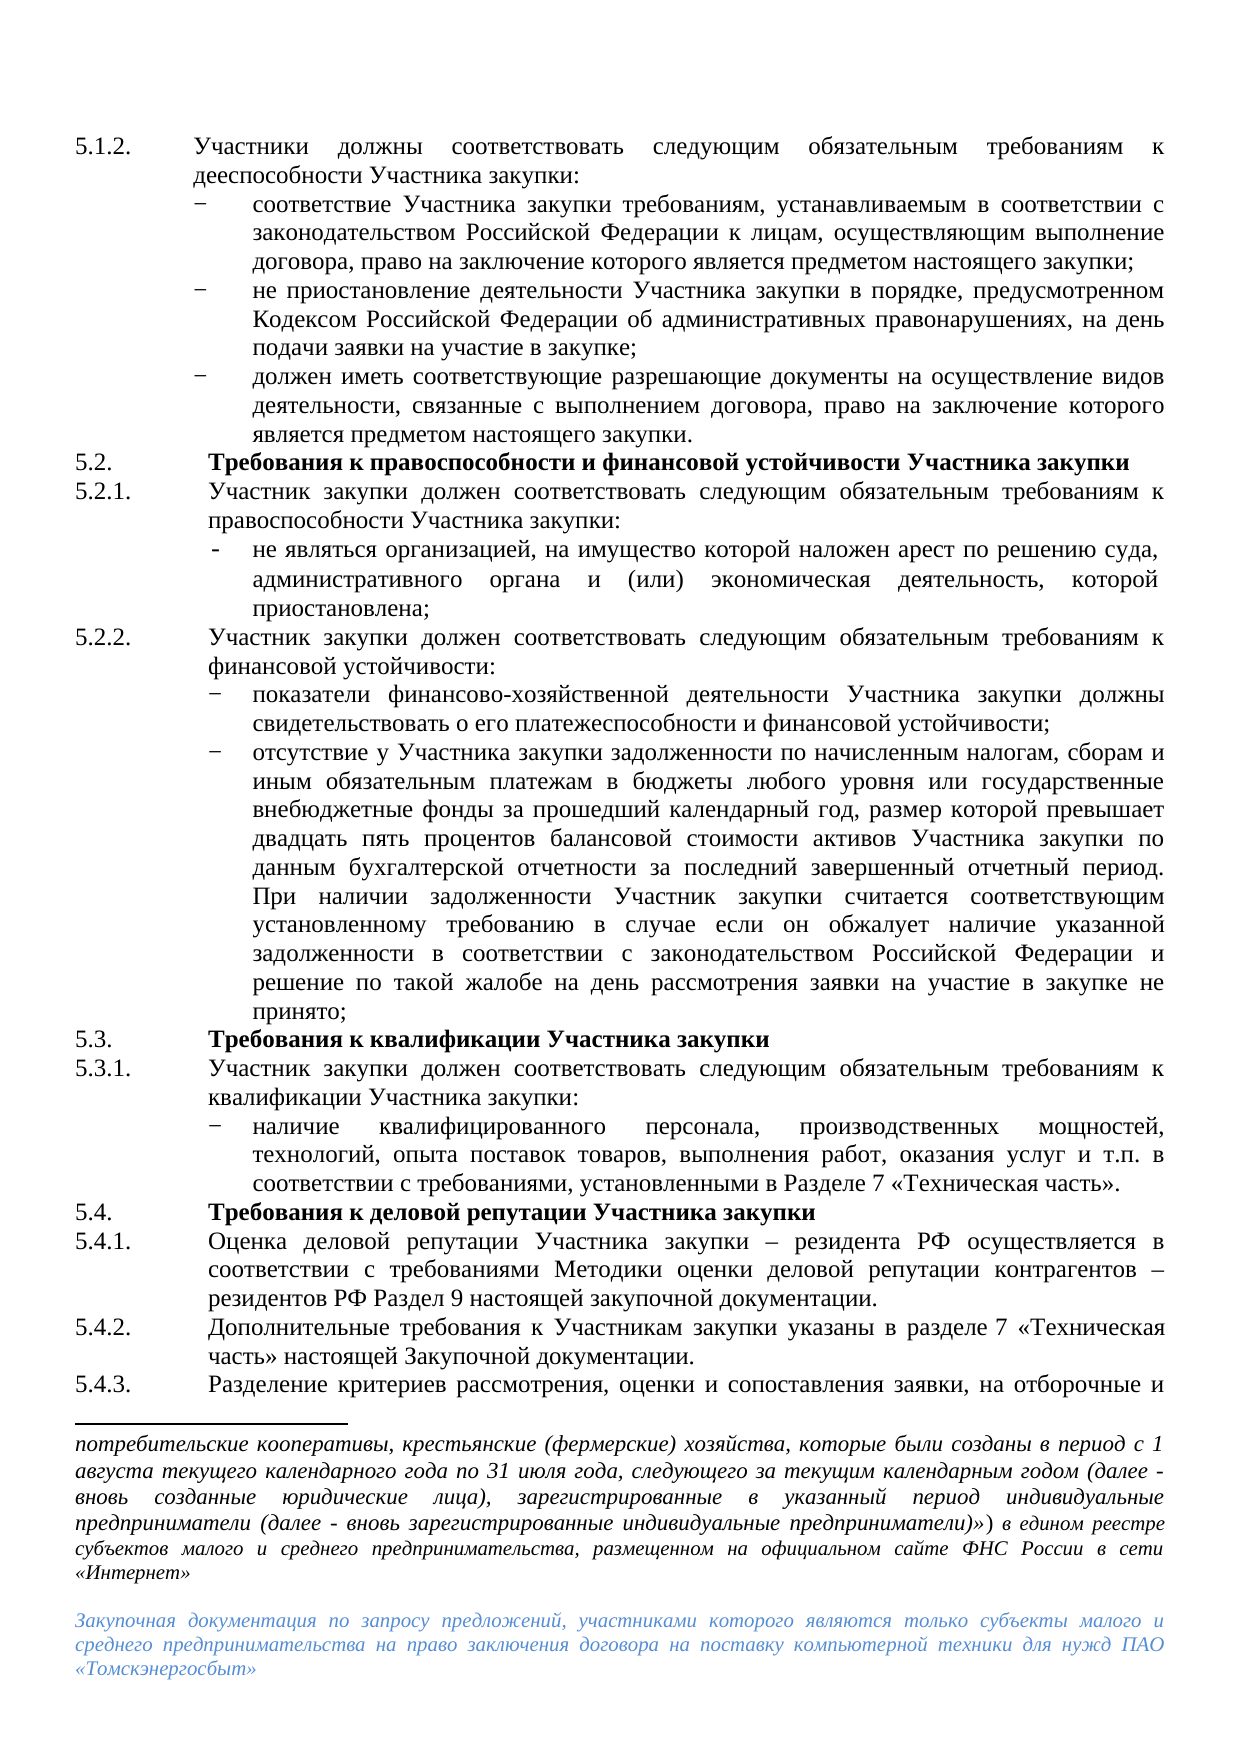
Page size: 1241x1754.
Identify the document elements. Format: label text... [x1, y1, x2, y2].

list должен иметь соответствующие разрешающие документы на осуществление видов деятельности, связанные с выполнением договора, право на заключение которого является предметом настоящего закупки. [193, 361, 1165, 447]
list Участник закупки должен соответствовать следующим обязательным требованиям к финансовой устойчивости: [75, 622, 1165, 679]
list Участник закупки должен соответствовать следующим обязательным требованиям к правоспособности Участника закупки: [75, 476, 1165, 534]
list показатели финансово-хозяйственной деятельности Участника закупки должны свидетельствовать о его платежеспособности и финансовой устойчивости; [208, 679, 1165, 737]
list Оценка деловой репутации Участника закупки – резидента РФ осуществляется в соответствии с требованиями Методики оценки деловой репутации контрагентов – резидентов РФ Раздел 9 настоящей закупочной документации. [75, 1226, 1165, 1312]
list Дополнительные требования к Участникам закупки указаны в разделе 7 «Техническая часть» настоящей Закупочной документации. [75, 1312, 1165, 1369]
list Требования к квалификации Участника закупки [75, 1024, 1165, 1053]
list наличие квалифицированного персонала, производственных мощностей, технологий, опыта поставок товаров, выполнения работ, оказания услуг и т.п. в соответствии с требованиями, установленными в Разделе 7 «Техническая часть». [208, 1111, 1165, 1197]
list отсутствие у Участника закупки задолженности по начисленным налогам, сборам и иным обязательным платежам в бюджеты любого уровня или государственные внебюджетные фонды за прошедший календарный год, размер которой превышает двадцать пять процентов балансовой стоимости активов Участника закупки по данным бухгалтерской отчетности за последний завершенный отчетный период. При наличии задолженности Участник закупки считается соответствующим установленному требованию в случае если он обжалует наличие указанной задолженности в соответствии с законодательством Российской Федерации и решение по такой жалобе на день рассмотрения заявки на участие в закупке не принято; [208, 737, 1165, 1024]
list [75, 1369, 1165, 1398]
list не являться организацией, на имущество которой наложен арест по решению суда, административного органа и (или) экономическая деятельность, которой приостановлена; [208, 534, 1159, 622]
list не приостановление деятельности Участника закупки в порядке, предусмотренном Кодексом Российской Федерации об административных правонарушениях, на день подачи заявки на участие в закупке; [193, 275, 1165, 361]
list Участники должны соответствовать следующим обязательным требованиям к дееспособности Участника закупки: [75, 131, 1165, 189]
list соответствие Участника закупки требованиям, устанавливаемым в соответствии с законодательством Российской Федерации к лицам, осуществляющим выполнение договора, право на заключение которого является предметом настоящего закупки; [193, 189, 1165, 275]
list Участник закупки должен соответствовать следующим обязательным требованиям к квалификации Участника закупки: [75, 1053, 1165, 1111]
list Требования к правоспособности и финансовой устойчивости Участника закупки [75, 447, 1165, 476]
list Требования к деловой репутации Участника закупки [75, 1197, 1165, 1226]
